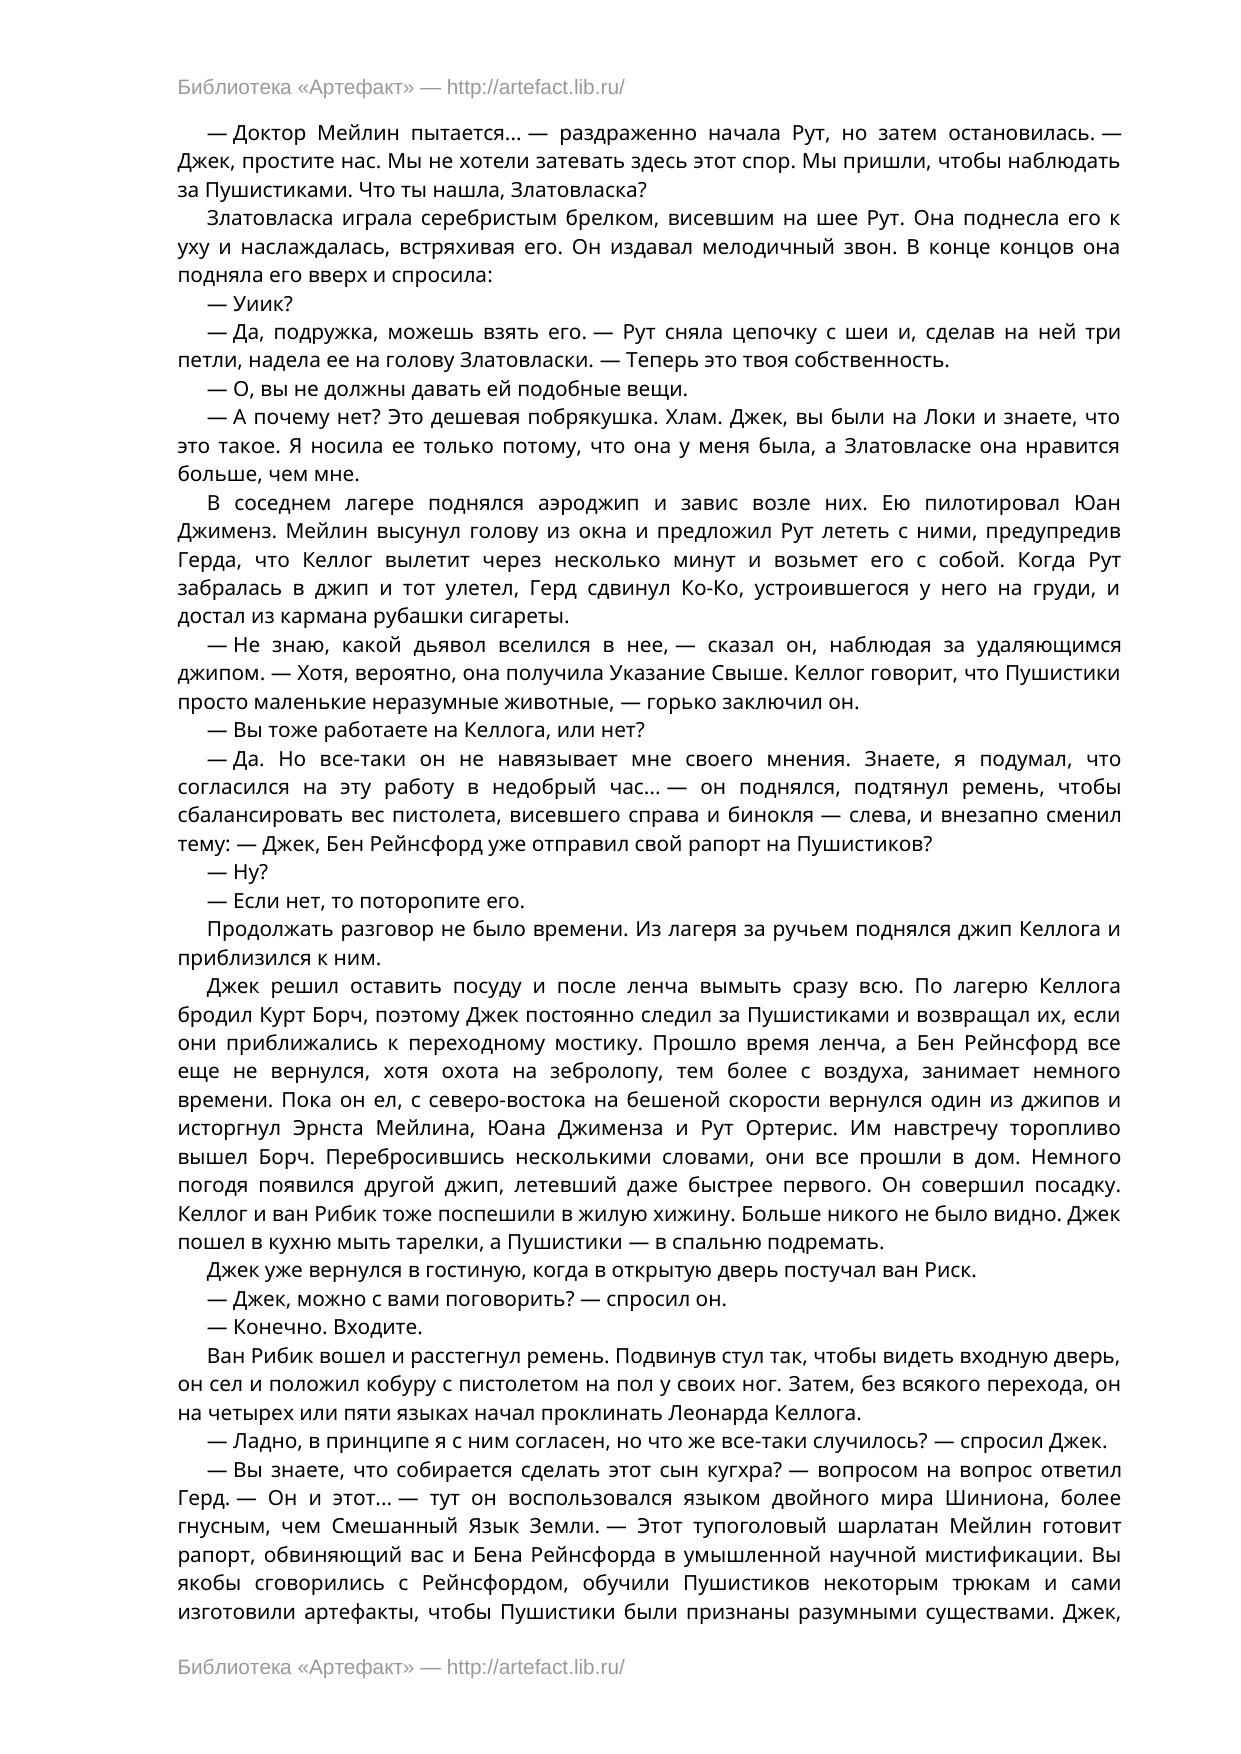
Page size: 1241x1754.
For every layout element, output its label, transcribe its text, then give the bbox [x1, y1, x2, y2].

text Продолжать разговор не было времени. Из лагеря за ручьем поднялся джип Келлога и приблизился к ним. [177, 914, 1122, 971]
text — Вы тоже работаете на Келлога, или нет? [177, 715, 1122, 744]
text — Джек, можно с вами поговорить? — спросил он. [177, 1284, 1122, 1312]
text — Доктор Мейлин пытается... — раздраженно начала Рут, но затем остановилась. — Джек, простите нас. Мы не хотели затевать здесь этот спор. Мы пришли, чтобы наблюдать за Пушистиками. Что ты нашла, Златовласка? [177, 118, 1122, 203]
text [177, 1455, 1122, 1625]
text — Если нет, то поторопите его. [177, 886, 1122, 914]
text В соседнем лагере поднялся аэроджип и завис возле них. Ею пилотировал Юан Джименз. Мейлин высунул голову из окна и предложил Рут лететь с ними, предупредив Герда, что Келлог вылетит через несколько минут и возьмет его с собой. Когда Рут забралась в джип и тот улетел, Герд сдвинул Ко-Ко, устроившегося у него на груди, и достал из кармана рубашки сигареты. [177, 488, 1122, 630]
text — Уиик? [177, 289, 1122, 317]
text Ван Рибик вошел и расстегнул ремень. Подвинув стул так, чтобы видеть входную дверь, он сел и положил кобуру с пистолетом на пол у своих ног. Затем, без всякого перехода, он на четырех или пяти языках начал проклинать Леонарда Келлога. [177, 1341, 1122, 1426]
text Златовласка играла серебристым брелком, висевшим на шее Рут. Она поднесла его к уху и наслаждалась, встряхивая его. Он издавал мелодичный звон. В конце концов она подняла его вверх и спросила: [177, 203, 1122, 289]
text — Ладно, в принципе я с ним согласен, но что же все-таки случилось? — спросил Джек. [177, 1426, 1122, 1455]
text — Не знаю, какой дьявол вселился в нее, — сказал он, наблюдая за удаляющимся джипом. — Хотя, вероятно, она получила Указание Свыше. Келлог говорит, что Пушистики просто маленькие неразумные животные, — горько заключил он. [177, 630, 1122, 715]
text Джек уже вернулся в гостиную, когда в открытую дверь постучал ван Риск. [177, 1256, 1122, 1284]
text — А почему нет? Это дешевая побрякушка. Хлам. Джек, вы были на Локи и знаете, что это такое. Я носила ее только потому, что она у меня была, а Златовласке она нравится больше, чем мне. [177, 402, 1122, 488]
text — О, вы не должны давать ей подобные вещи. [177, 374, 1122, 402]
text Джек решил оставить посуду и после ленча вымыть сразу всю. По лагерю Келлога бродил Курт Борч, поэтому Джек постоянно следил за Пушистиками и возвращал их, если они приближались к переходному мостику. Прошло время ленча, а Бен Рейнсфорд все еще не вернулся, хотя охота на зебролопу, тем более с воздуха, занимает немного времени. Пока он ел, с северо-востока на бешеной скорости вернулся один из джипов и исторгнул Эрнста Мейлина, Юана Джименза и Рут Ортерис. Им навстречу торопливо вышел Борч. Перебросившись несколькими словами, они все прошли в дом. Немного погодя появился другой джип, летевший даже быстрее первого. Он совершил посадку. Келлог и ван Рибик тоже поспешили в жилую хижину. Больше никого не было видно. Джек пошел в кухню мыть тарелки, а Пушистики — в спальню подремать. [177, 971, 1122, 1256]
text — Да. Но все-таки он не навязывает мне своего мнения. Знаете, я подумал, что согласился на эту работу в недобрый час... — он поднялся, подтянул ремень, чтобы сбалансировать вес пистолета, висевшего справа и бинокля — слева, и внезапно сменил тему: — Джек, Бен Рейнсфорд уже отправил свой рапорт на Пушистиков? [177, 744, 1122, 857]
text — Ну? [177, 857, 1122, 886]
text — Да, подружка, можешь взять его. — Рут сняла цепочку с шеи и, сделав на ней три петли, надела ее на голову Златовласки. — Теперь это твоя собственность. [177, 317, 1122, 374]
text — Конечно. Входите. [177, 1312, 1122, 1341]
